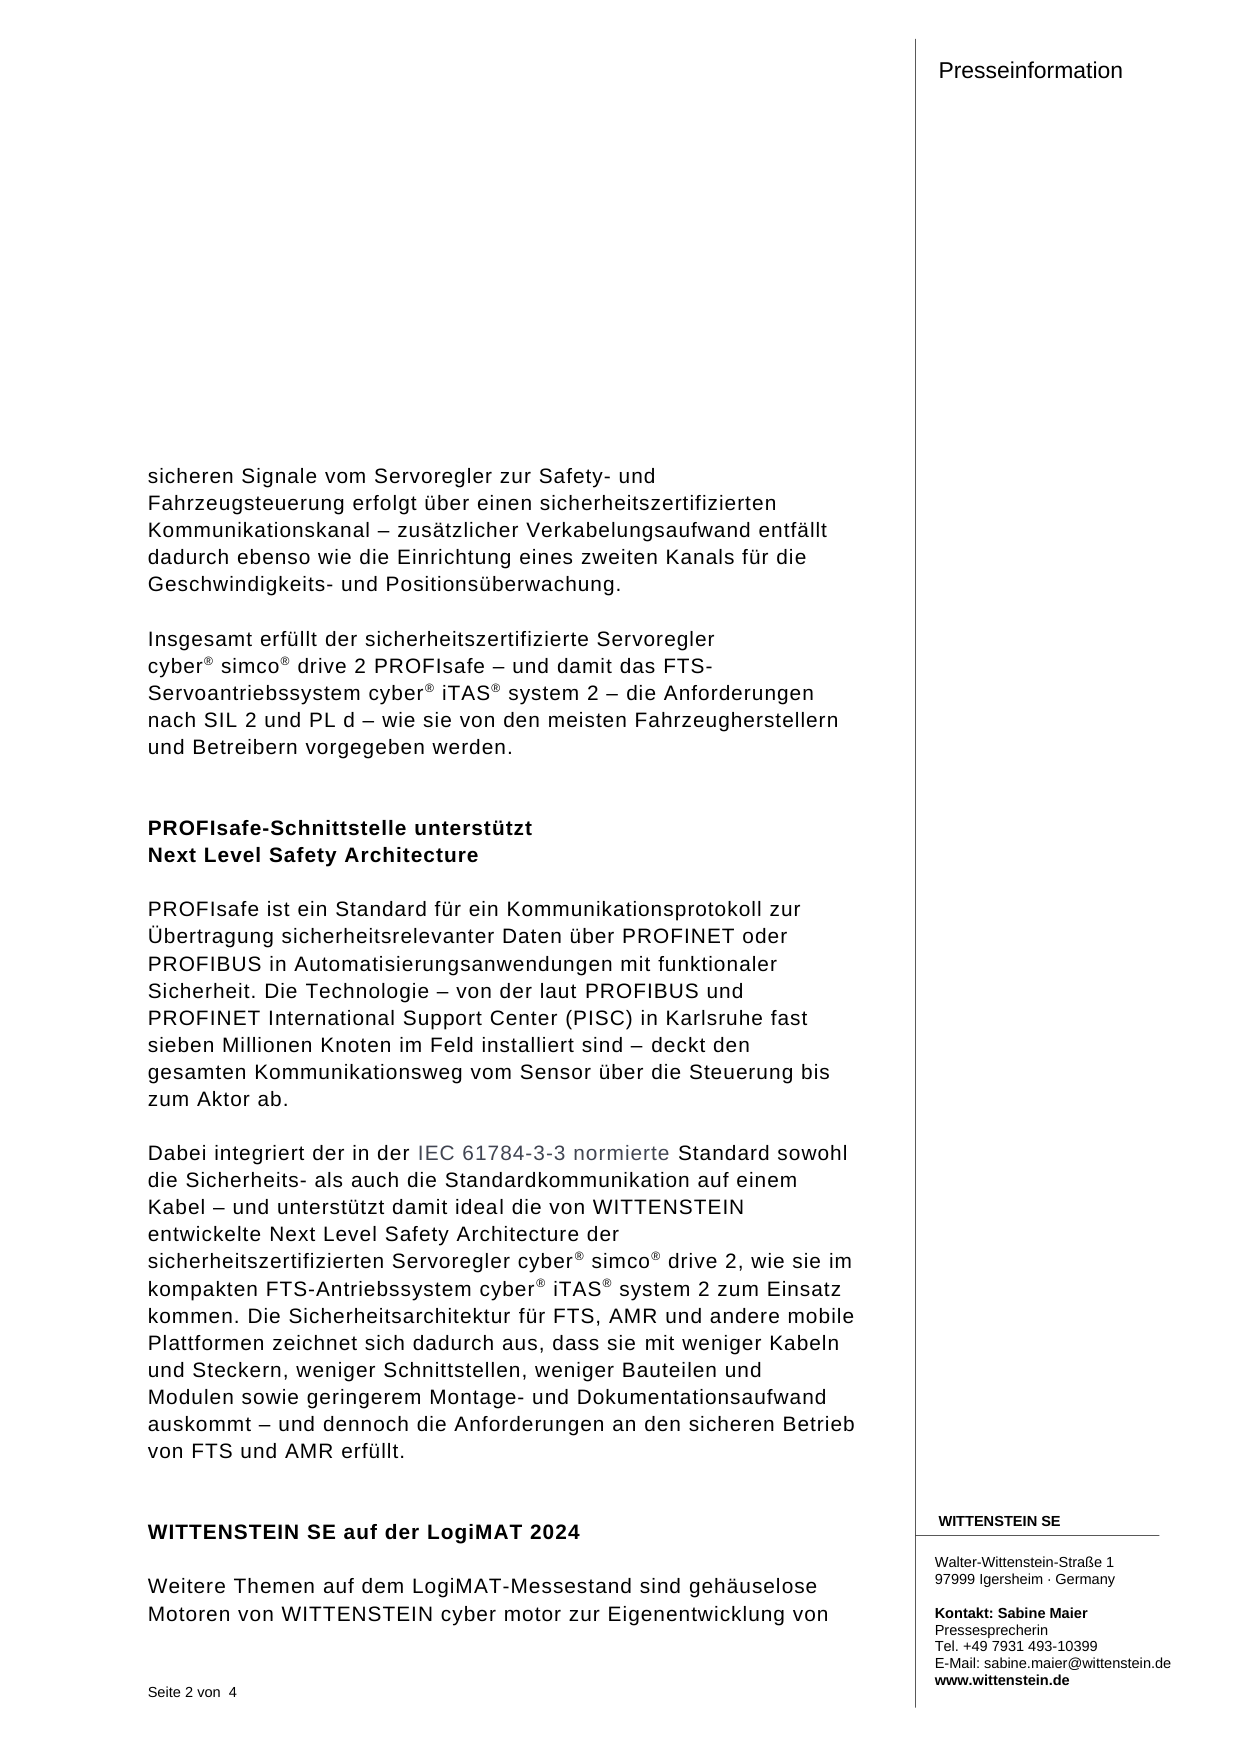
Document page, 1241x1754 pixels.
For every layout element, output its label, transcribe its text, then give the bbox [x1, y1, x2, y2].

text Dabei integriert der in der IEC 61784-3-3 normierte Standard sowohl die Sicherheits- als auch die Standardkommunikation auf einem Kabel – und unterstützt damit ideal die von WITTENSTEIN entwickelte Next Level Safety Architecture der sicherheitszertifizierten Servoregler cyber® simco® drive 2, wie sie im kompakten FTS-Antriebssystem cyber® iTAS® system 2 zum Einsatz kommen. Die Sicherheitsarchitektur für FTS, AMR und andere mobile Plattformen zeichnet sich dadurch aus, dass sie mit weniger Kabeln und Steckern, weniger Schnittstellen, weniger Bauteilen und Modulen sowie geringerem Montage- und Dokumentationsaufwand auskommt – und dennoch die Anforderungen an den sicheren Betrieb von FTS und AMR erfüllt. [148, 1139, 856, 1464]
text PROFIsafe-Schnittstelle unterstützt Next Level Safety Architecture [148, 814, 856, 868]
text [148, 1572, 856, 1626]
text Insgesamt erfüllt der sicherheitszertifizierte Servoregler cyber® simco® drive 2 PROFIsafe – und damit das FTS-Servoantriebssystem cyber® iTAS® system 2 – die Anforderungen nach SIL 2 und PL d – wie sie von den meisten Fahrzeugherstellern und Betreibern vorgegeben werden. [148, 624, 856, 760]
text WITTENSTEIN SE auf der LogiMAT 2024 [148, 1518, 856, 1545]
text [148, 462, 856, 597]
text PROFIsafe ist ein Standard für ein Kommunikationsprotokoll zur Übertragung sicherheitsrelevanter Daten über PROFINET oder PROFIBUS in Automatisierungsanwendungen mit funktionaler Sicherheit. Die Technologie – von der laut PROFIBUS und PROFINET International Support Center (PISC) in Karlsruhe fast sieben Millionen Knoten im Feld installiert sind – deckt den gesamten Kommunikationsweg vom Sensor über die Steuerung bis zum Aktor ab. [148, 895, 856, 1112]
